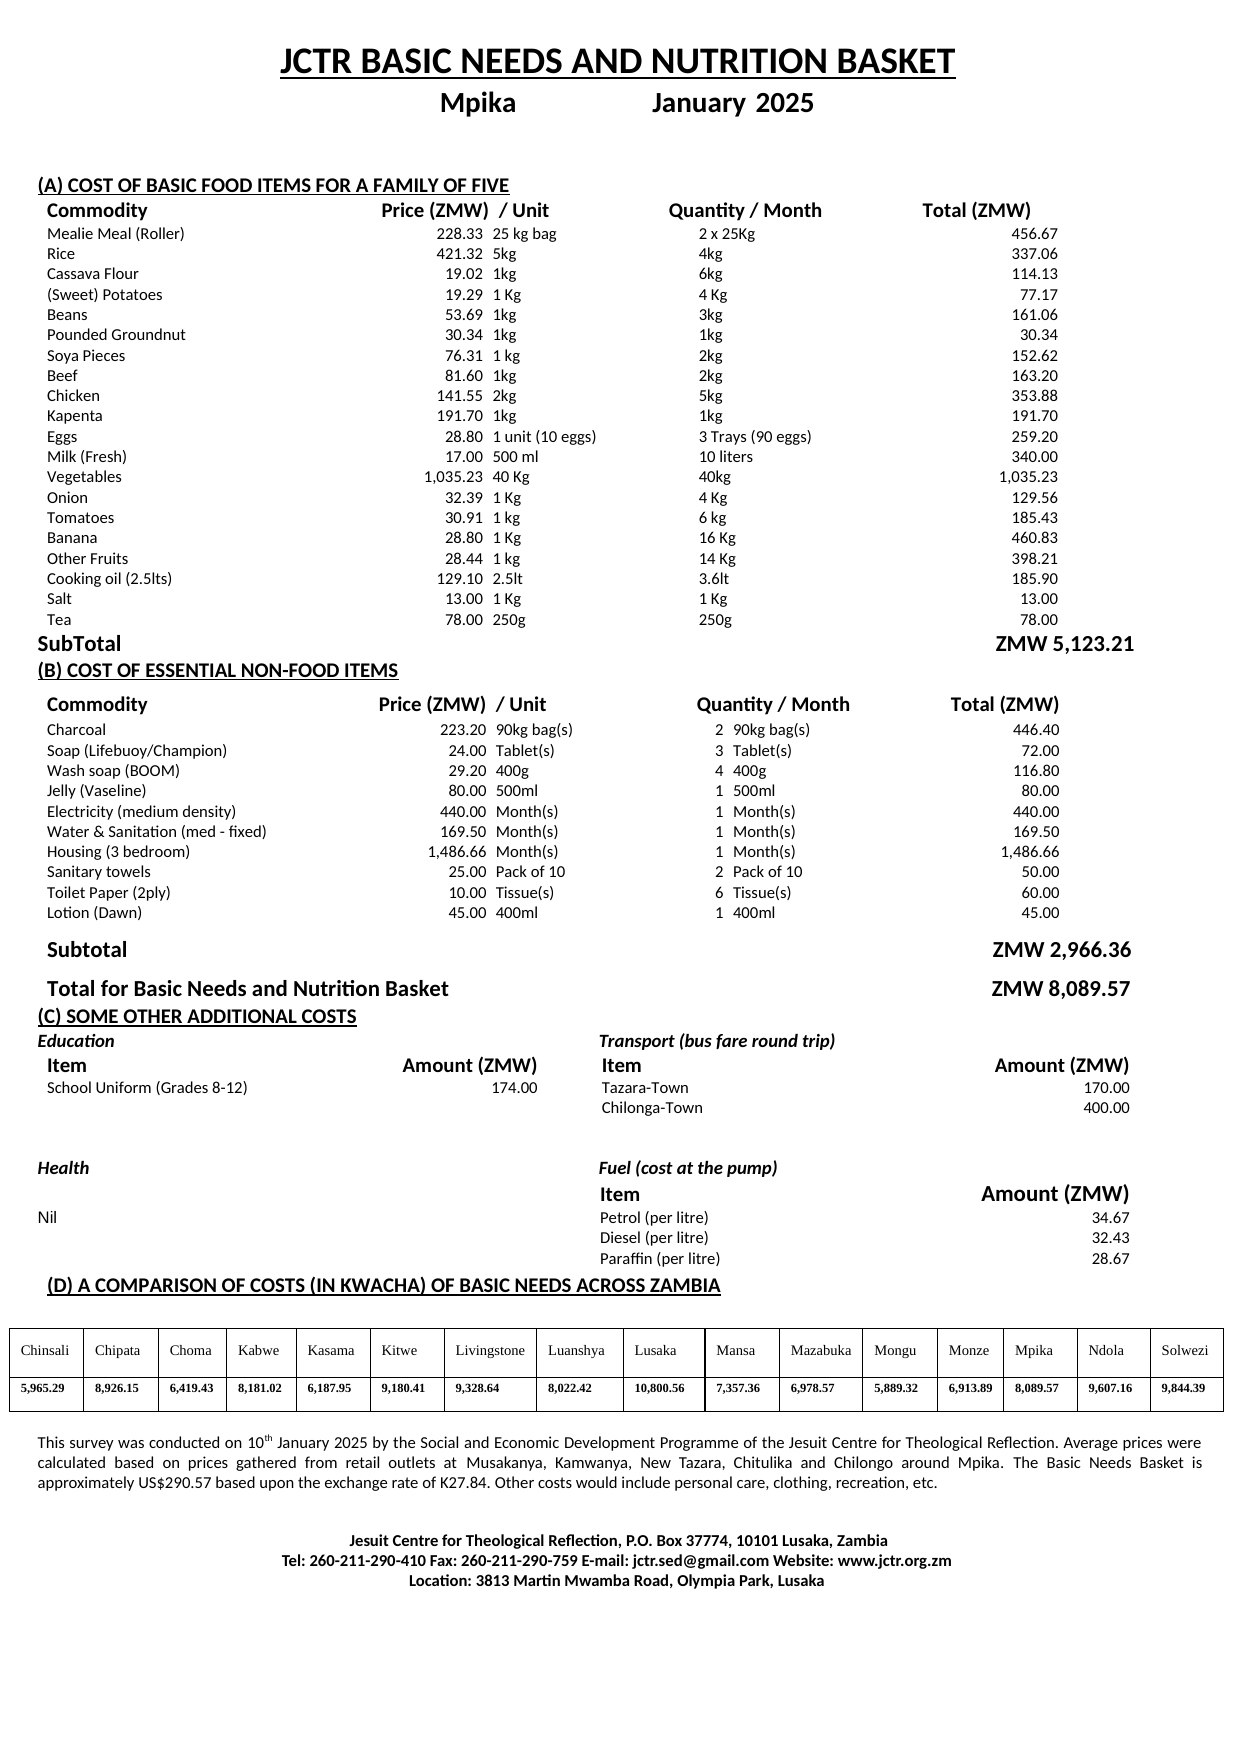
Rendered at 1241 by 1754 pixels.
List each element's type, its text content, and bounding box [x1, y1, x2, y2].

text Location: 3813 Martin Mwamba Road, Olympia Park, Lusaka [37, 1571, 1203, 1591]
text (D) A COMPARISON OF COSTS (IN KWACHA) OF BASIC NEEDS ACROSS ZAMBIA [37, 1273, 1203, 1298]
text Tel: 260-211-290-410 Fax: 260-211-290-759 E-mail: jctr.sed@gmail.com Website: www.jctr.org.zm [37, 1550, 1203, 1571]
text (Sweet) Potatoes 19.29 1 Kg 4 Kg 77.17 [37, 284, 1203, 304]
text Jesuit Centre for Theological Reflection, P.O. Box 37774, 10101 Lusaka, Zambia [37, 1530, 1203, 1550]
text Mpika January 2025 [37, 84, 1203, 120]
text Other Fruits 28.44 1 kg 14 Kg 398.21 [37, 548, 1203, 568]
table_header Kitwe [371, 1329, 444, 1377]
text Eggs 28.80 1 unit (10 eggs) 3 Trays (90 eggs) 259.20 [37, 426, 1203, 446]
text Beef 81.60 1kg 2kg 163.20 [37, 365, 1203, 385]
text JCTR BASIC NEEDS AND NUTRITION BASKET [37, 37, 1203, 83]
text Item Amount (ZMW) Item Amount (ZMW) [37, 1052, 1203, 1077]
text SubTotal ZMW 5,123.21 [37, 629, 1203, 657]
text School Uniform (Grades 8-12) 174.00 Tazara-Town 170.00 [37, 1077, 1203, 1098]
table_cell 8,022.42 [537, 1378, 623, 1411]
text Lotion (Dawn) 45.00 400ml 1 400ml 45.00 [37, 902, 1203, 923]
text Kapenta 191.70 1kg 1kg 191.70 [37, 406, 1203, 426]
text Wash soap (BOOM) 29.20 400g 4 400g 116.80 [37, 760, 1203, 781]
table_cell 6,913.89 [938, 1378, 1003, 1411]
text Chicken 141.55 2kg 5kg 353.88 [37, 385, 1203, 406]
table_header Livingstone [445, 1329, 536, 1377]
text (C) SOME OTHER ADDITIONAL COSTS [37, 1004, 1203, 1029]
table_cell 7,357.36 [706, 1378, 779, 1411]
text Cassava Flour 19.02 1kg 6kg 114.13 [37, 263, 1203, 284]
text Subtotal ZMW 2,966.36 [37, 935, 1203, 963]
text Tomatoes 30.91 1 kg 6 kg 185.43 [37, 507, 1203, 528]
table_cell 9,328.64 [445, 1378, 536, 1411]
text Charcoal 223.20 90kg bag(s) 2 90kg bag(s) 446.40 [37, 719, 1203, 740]
text Commodity Price (ZMW) / Unit Quantity / Month Total (ZMW) [37, 691, 1203, 717]
table_cell 6,187.95 [297, 1378, 370, 1411]
text Nil Petrol (per litre) 34.67 [37, 1207, 1203, 1227]
text Housing (3 bedroom) 1,486.66 Month(s) 1 Month(s) 1,486.66 [37, 841, 1203, 862]
table_cell 9,607.16 [1078, 1378, 1150, 1411]
table_header Monze [938, 1329, 1003, 1377]
text Diesel (per litre) 32.43 [37, 1228, 1203, 1248]
table_cell 6,978.57 [780, 1378, 862, 1411]
text Tea 78.00 250g 250g 78.00 [37, 609, 1203, 629]
text Paraffin (per litre) 28.67 [37, 1248, 1203, 1268]
text Rice 421.32 5kg 4kg 337.06 [37, 243, 1203, 263]
text Salt 13.00 1 Kg 1 Kg 13.00 [37, 588, 1203, 609]
table_header Ndola [1078, 1329, 1150, 1377]
table_header Mansa [706, 1329, 779, 1377]
table_cell 10,800.56 [624, 1378, 704, 1411]
table_header Lusaka [624, 1329, 704, 1377]
table_header Kabwe [227, 1329, 296, 1377]
table_cell 5,965.29 [10, 1378, 83, 1411]
table_cell 8,181.02 [227, 1378, 296, 1411]
table_cell 8,926.15 [84, 1378, 158, 1411]
text Pounded Groundnut 30.34 1kg 1kg 30.34 [37, 324, 1203, 345]
text Banana 28.80 1 Kg 16 Kg 460.83 [37, 528, 1203, 548]
table_cell 6,419.43 [159, 1378, 226, 1411]
text Total for Basic Needs and Nutrition Basket ZMW 8,089.57 [37, 974, 1203, 1002]
text (B) COST OF ESSENTIAL NON-FOOD ITEMS [37, 657, 1203, 683]
text This survey was conducted on 10th January 2025 by the Social and Economic Development Programme of the Jesuit Centre for Theological Reflection. Average prices were calculated based on prices gathered from retail outlets at Musakanya, Kamwanya, New Tazara, Chitulika and Chilongo around Mpika. The Basic Needs Basket is approximately US$290.57 based upon the exchange rate of K27.84. Other costs would include personal care, clothing, recreation, etc. [37, 1432, 1203, 1493]
text Milk (Fresh) 17.00 500 ml 10 liters 340.00 [37, 446, 1203, 467]
text Soya Pieces 76.31 1 kg 2kg 152.62 [37, 345, 1203, 365]
text Item Amount (ZMW) [37, 1179, 1203, 1207]
text Water & Sanitation (med - fixed) 169.50 Month(s) 1 Month(s) 169.50 [37, 821, 1203, 841]
table_header Kasama [297, 1329, 370, 1377]
text Beans 53.69 1kg 3kg 161.06 [37, 304, 1203, 324]
text Vegetables 1,035.23 40 Kg 40kg 1,035.23 [37, 467, 1203, 487]
text Mealie Meal (Roller) 228.33 25 kg bag 2 x 25Kg 456.67 [37, 223, 1203, 243]
text Toilet Paper (2ply) 10.00 Tissue(s) 6 Tissue(s) 60.00 [37, 882, 1203, 902]
table_cell 9,180.41 [371, 1378, 444, 1411]
text Cooking oil (2.5lts) 129.10 2.5lt 3.6lt 185.90 [37, 568, 1203, 588]
text Commodity Price (ZMW) / Unit Quantity / Month Total (ZMW) [37, 197, 1203, 223]
table_header Mazabuka [780, 1329, 862, 1377]
text Chilonga-Town 400.00 [37, 1098, 1203, 1118]
table_header Choma [159, 1329, 226, 1377]
text Electricity (medium density) 440.00 Month(s) 1 Month(s) 440.00 [37, 801, 1203, 821]
table_cell 8,089.57 [1004, 1378, 1077, 1411]
table_header Luanshya [537, 1329, 623, 1377]
text Education Transport (bus fare round trip) [37, 1029, 1203, 1052]
text Soap (Lifebuoy/Champion) 24.00 Tablet(s) 3 Tablet(s) 72.00 [37, 740, 1203, 760]
table_header Mpika [1004, 1329, 1077, 1377]
text Sanitary towels 25.00 Pack of 10 2 Pack of 10 50.00 [37, 862, 1203, 882]
text Jelly (Vaseline) 80.00 500ml 1 500ml 80.00 [37, 781, 1203, 801]
table_cell 9,844.39 [1151, 1378, 1223, 1411]
table_cell 5,889.32 [863, 1378, 937, 1411]
text (A) COST OF BASIC FOOD ITEMS FOR A FAMILY OF FIVE [37, 172, 1203, 197]
text Onion 32.39 1 Kg 4 Kg 129.56 [37, 487, 1203, 507]
text Health Fuel (cost at the pump) [37, 1156, 1203, 1179]
table_header Solwezi [1151, 1329, 1223, 1377]
table_header Chinsali [10, 1329, 83, 1377]
table_header Chipata [84, 1329, 158, 1377]
table_header Mongu [863, 1329, 937, 1377]
